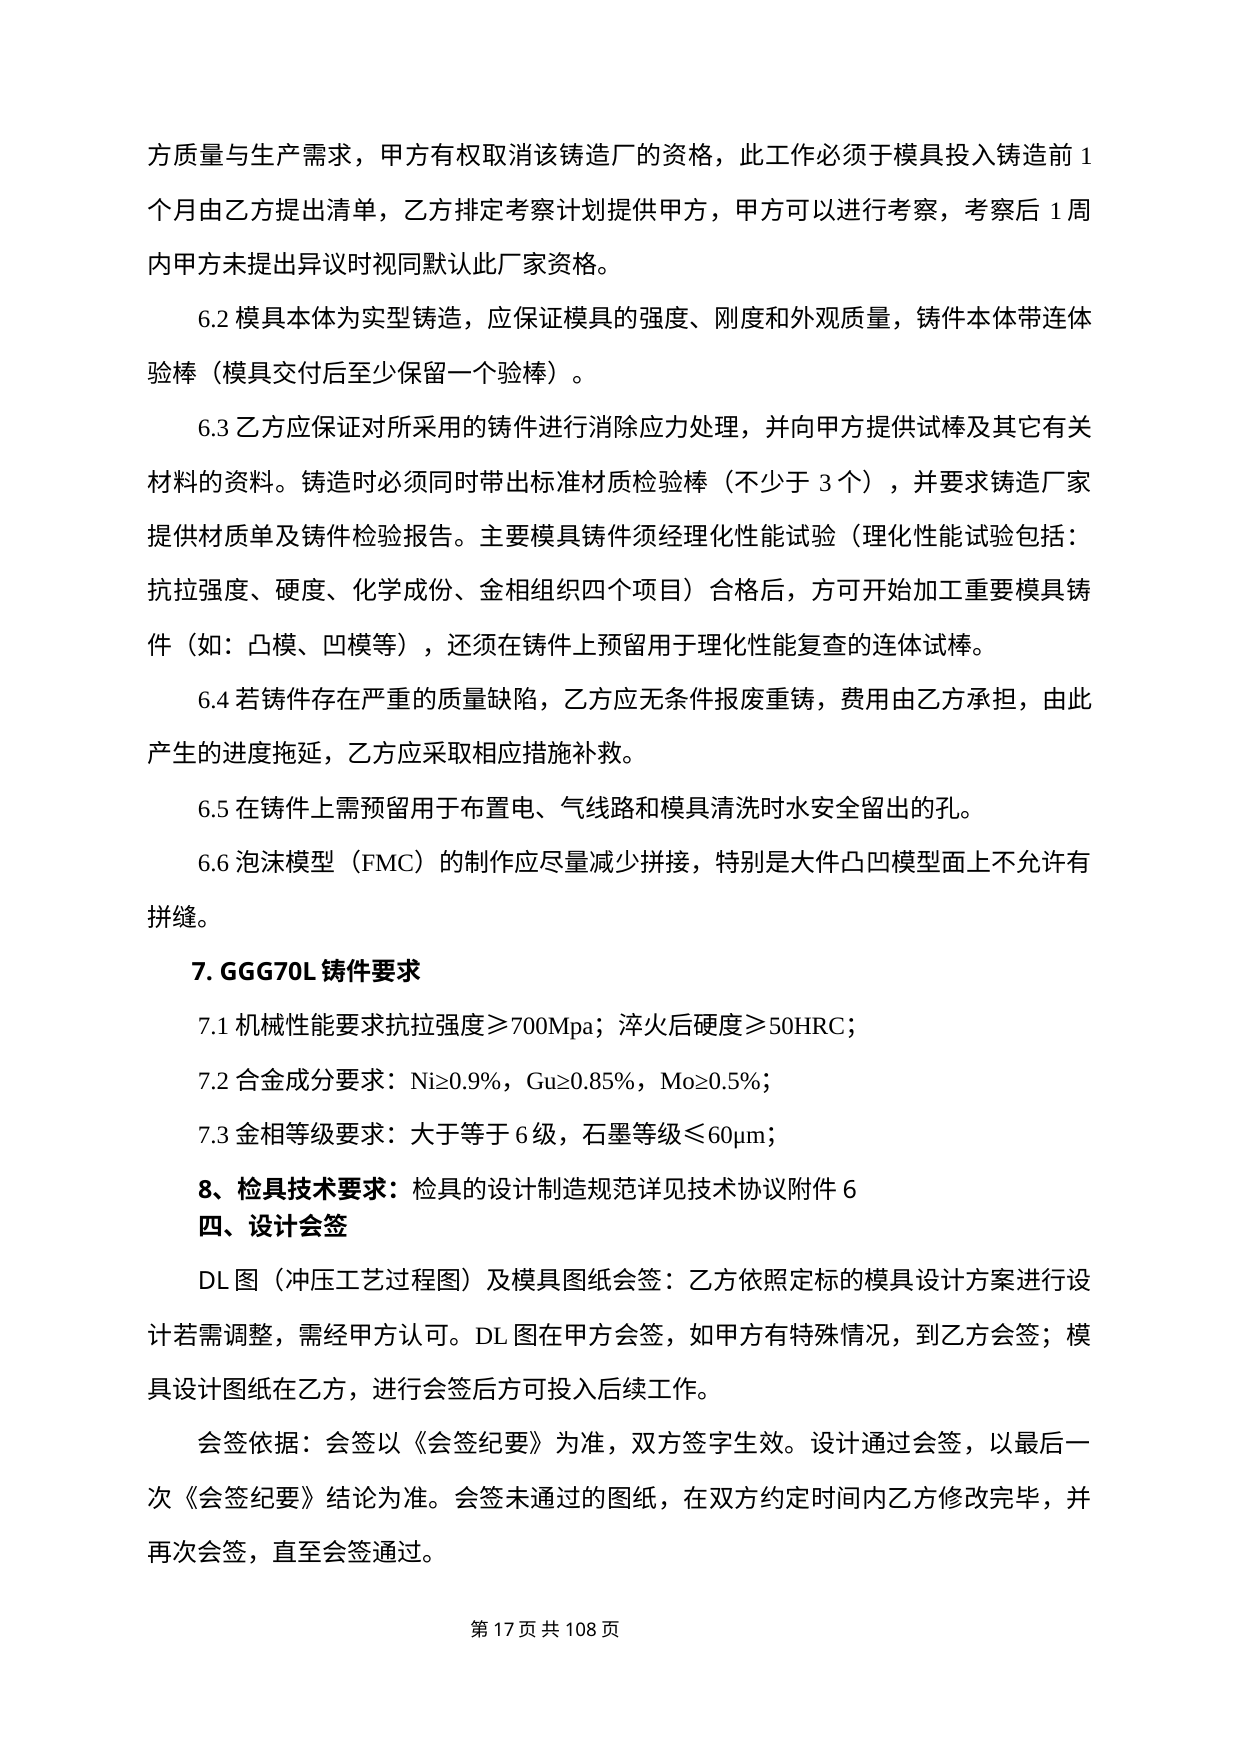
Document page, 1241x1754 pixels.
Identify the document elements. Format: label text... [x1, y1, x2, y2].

text 7.3 金相等级要求：大于等于6级，石墨等级≤60μm； [148, 1114, 1092, 1151]
text 7. GGG70L铸件要求 [191, 951, 1092, 988]
text DL图（冲压工艺过程图）及模具图纸会签：乙方依照定标的模具设计方案进行设计若需调整，需经甲方认可。DL图在甲方会签，如甲方有特殊情况，到乙方会签；模具设计图纸在乙方，进行会签后方可投入后续工作。 [148, 1261, 1092, 1406]
text 6.4 若铸件存在严重的质量缺陷，乙方应无条件报废重铸，费用由乙方承担，由此产生的进度拖延，乙方应采取相应措施补救。 [148, 679, 1092, 770]
text 6.6 泡沫模型（FMC）的制作应尽量减少拼接，特别是大件凸凹模型面上不允许有拼缝。 [148, 843, 1092, 933]
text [148, 136, 1092, 281]
text 7.1 机械性能要求抗拉强度≥700Mpa；淬火后硬度≥50HRC； [148, 1006, 1092, 1042]
text 6.2 模具本体为实型铸造，应保证模具的强度、刚度和外观质量，铸件本体带连体验棒（模具交付后至少保留一个验棒）。 [148, 299, 1092, 389]
text 7.2 合金成分要求：Ni≥0.9%，Gu≥0.85%，Mo≥0.5%； [148, 1060, 1092, 1096]
text 会签依据：会签以《会签纪要》为准，双方签字生效。设计通过会签，以最后一次《会签纪要》结论为准。会签未通过的图纸，在双方约定时间内乙方修改完毕，并再次会签，直至会签通过。 [148, 1424, 1092, 1569]
text 四、设计会签 [148, 1206, 1092, 1243]
text 6.5 在铸件上需预留用于布置电、气线路和模具清洗时水安全留出的孔。 [148, 788, 1092, 824]
text 6.3 乙方应保证对所采用的铸件进行消除应力处理，并向甲方提供试棒及其它有关材料的资料。铸造时必须同时带出标准材质检验棒（不少于3个），并要求铸造厂家提供材质单及铸件检验报告。主要模具铸件须经理化性能试验（理化性能试验包括：抗拉强度、硬度、化学成份、金相组织四个项目）合格后，方可开始加工重要模具铸件（如：凸模、凹模等），还须在铸件上预留用于理化性能复查的连体试棒。 [148, 408, 1092, 661]
text 8、检具技术要求：检具的设计制造规范详见技术协议附件6 [148, 1169, 1092, 1206]
